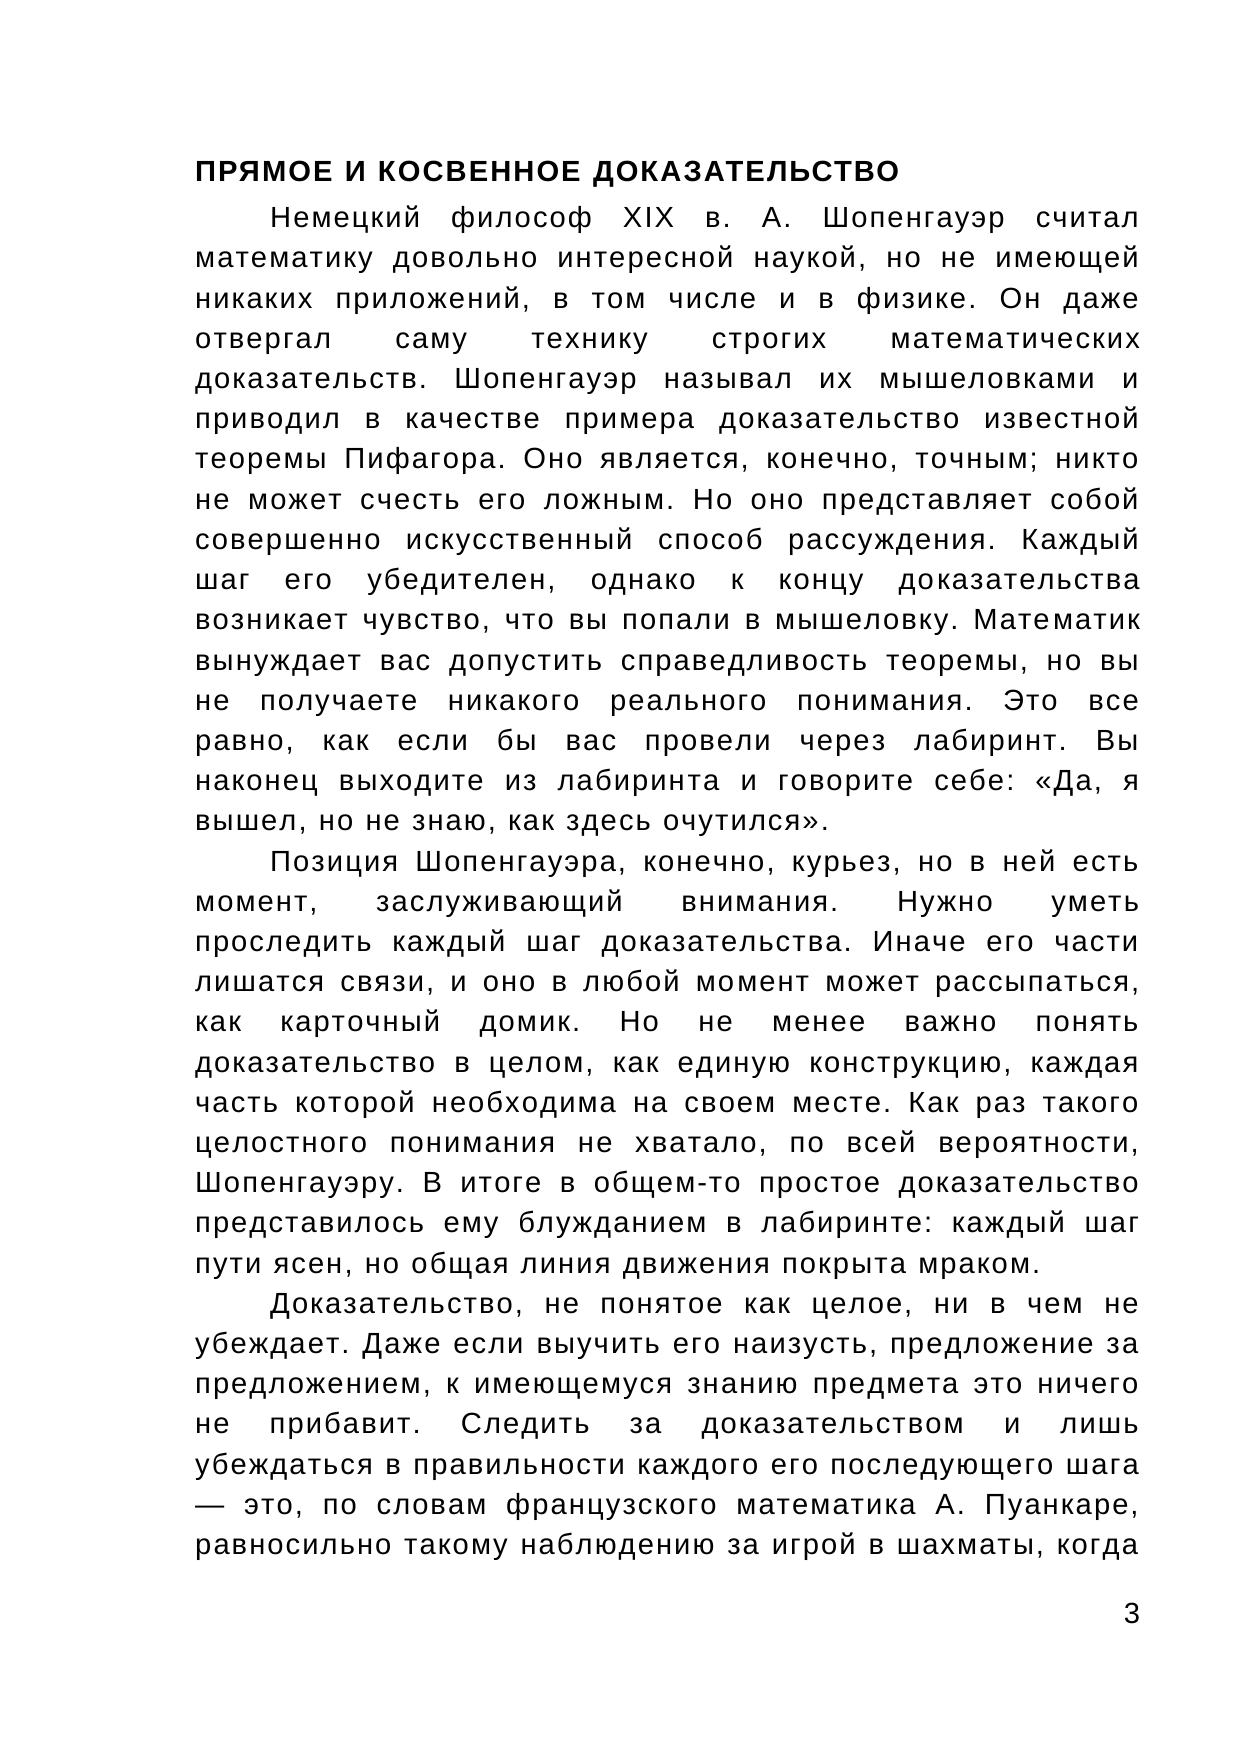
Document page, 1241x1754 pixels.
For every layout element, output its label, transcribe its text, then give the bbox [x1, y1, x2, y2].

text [195, 1286, 1140, 1561]
text Позиция Шопенгауэра, конечно, курьез, но в ней есть момент, заслуживающий внимания. Нужно уметь проследить каждый шаг доказательства. Иначе его части лишатся связи, и оно в любой момент может рассыпаться, как карточный домик. Но не менее важно понять доказательство в целом, как единую конструкцию, каждая часть которой необходима на своем месте. Как раз такого целостного понимания не хватало, по всей вероятности, Шопенгауэру. В итоге в общем-то простое доказательство представилось ему блужданием в лабиринте: каждый шаг пути ясен, но общая линия движения покрыта мраком. [195, 844, 1140, 1279]
text Немецкий философ XIX в. А. Шопенгауэр считал математику довольно интересной наукой, но не имеющей никаких приложений, в том числе и в физике. Он даже отвергал саму технику строгих математических доказательств. Шопенгауэр называл их мышеловками и приводил в качестве примера доказательство известной теоремы Пифагора. Оно является, конечно, точным; никто не может счесть его ложным. Но оно представляет собой совершенно искусственный способ рассуждения. Каждый шаг его убедителен, однако к концу доказательства возникает чувство, что вы попали в мышеловку. Математик вынуждает вас допустить справедливость теоремы, но вы не получаете никакого реального понимания. Это все равно, как если бы вас провели через лабиринт. Вы наконец выходите из лабиринта и говорите себе: «Да, я вышел, но не знаю, как здесь очутился». [195, 200, 1140, 837]
subtitle Прямое и косвенное доказательство [195, 154, 1140, 187]
